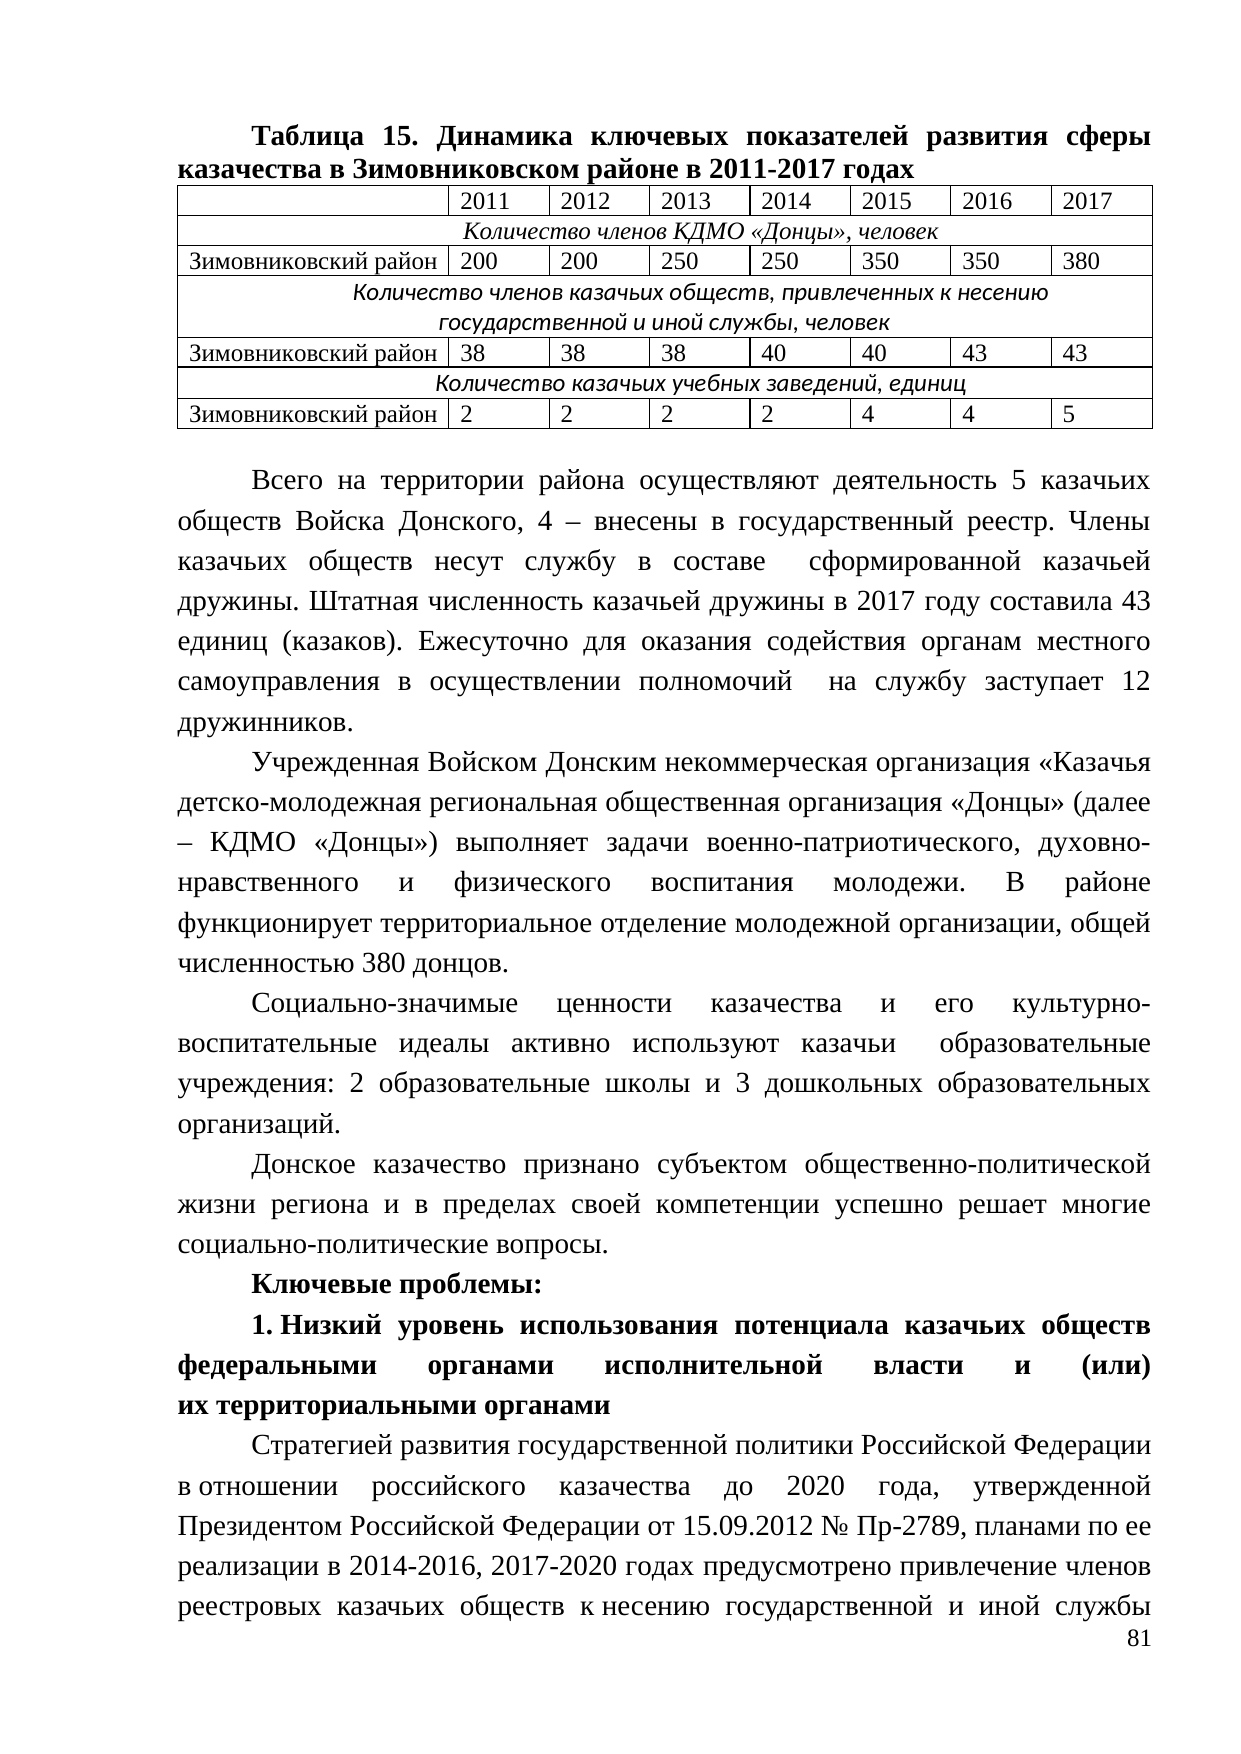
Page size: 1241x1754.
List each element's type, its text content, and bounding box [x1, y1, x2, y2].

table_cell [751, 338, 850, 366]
table_header 2014 [751, 186, 850, 215]
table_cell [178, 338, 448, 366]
text Донское казачество признано субъектом общественно-политической жизни региона и в пределах своей компетенции успешно решает многие социально-политические вопросы. [177, 1146, 1152, 1260]
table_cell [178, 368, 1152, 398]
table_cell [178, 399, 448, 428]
table_cell 200 [550, 246, 649, 274]
table_cell 250 [650, 246, 749, 274]
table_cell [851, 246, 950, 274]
text Социально-значимые ценности казачества и его культурно-воспитательные идеалы активно используют казачьи образовательные учреждения: 2 образовательные школы и 3 дошкольных образовательных организаций. [177, 985, 1152, 1139]
table_header 2015 [851, 186, 950, 215]
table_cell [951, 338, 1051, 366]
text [177, 1427, 1152, 1622]
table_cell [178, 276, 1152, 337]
text Всего на территории района осуществляют деятельность 5 казачьих обществ Войска Донского, 4 – внесены в государственный реестр. Члены казачьих обществ несут службу в составе сформированной казачьей дружины. Штатная численность казачьей дружины в 2017 году составила 43 единиц (казаков). Ежесуточно для оказания содействия органам местного самоуправления в осуществлении полномочий на службу заступает 12 дружинников. [177, 462, 1152, 737]
table_header 2017 [1052, 186, 1152, 215]
table_header 2016 [951, 186, 1051, 215]
text Ключевые проблемы: [177, 1267, 1152, 1300]
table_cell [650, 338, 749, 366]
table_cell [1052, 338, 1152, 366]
table_cell 250 [751, 246, 850, 274]
text 1. Низкий уровень использования потенциала казачьих обществ федеральными органами исполнительной власти и (или) их территориальными органами [177, 1307, 1152, 1421]
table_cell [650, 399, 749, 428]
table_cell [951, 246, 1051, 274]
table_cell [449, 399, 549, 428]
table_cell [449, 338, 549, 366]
table_header [178, 186, 448, 215]
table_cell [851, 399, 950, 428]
table_header 2013 [650, 186, 749, 215]
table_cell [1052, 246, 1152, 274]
text Учрежденная Войском Донским некоммерческая организация «Казачья детско-молодежная региональная общественная организация «Донцы» (далее – КДМО «Донцы») выполняет задачи военно-патриотического, духовно-нравственного и физического воспитания молодежи. В районе функционирует территориальное отделение молодежной организации, общей численностью 380 донцов. [177, 744, 1152, 978]
table_cell Зимовниковский район [178, 246, 448, 274]
table_header 2011 [449, 186, 549, 215]
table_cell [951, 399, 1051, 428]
table_cell 200 [449, 246, 549, 274]
table_header 2012 [550, 186, 649, 215]
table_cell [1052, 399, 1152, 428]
text Таблица 15. Динамика ключевых показателей развития сферы казачества в Зимовниковском районе в 2011-2017 годах [177, 118, 1152, 185]
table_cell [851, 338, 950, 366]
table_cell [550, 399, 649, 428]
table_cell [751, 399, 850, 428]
table_cell Количество членов КДМО «Донцы», человек [178, 216, 1152, 245]
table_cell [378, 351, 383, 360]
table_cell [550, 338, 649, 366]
